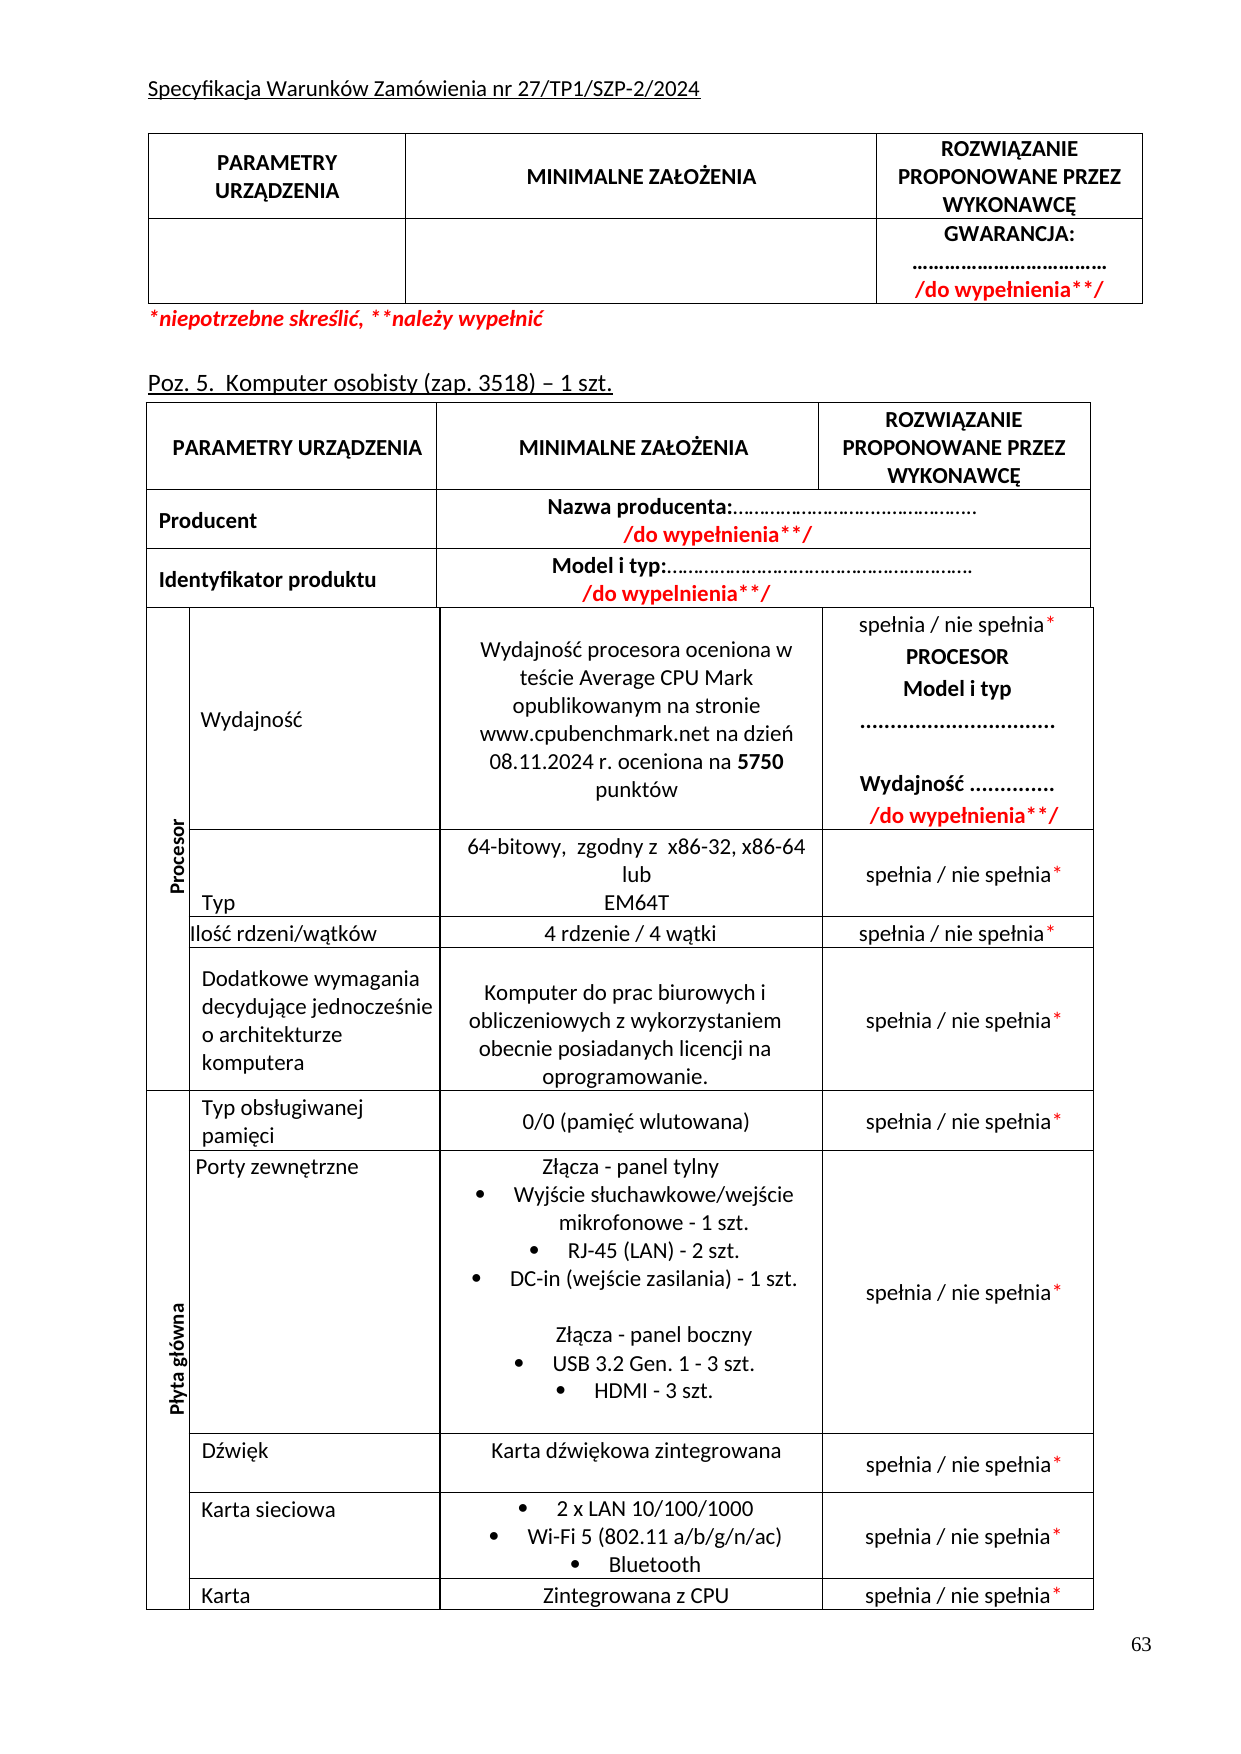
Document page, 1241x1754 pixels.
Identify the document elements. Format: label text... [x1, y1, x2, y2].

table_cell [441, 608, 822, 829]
text Poz. 5. Komputer osobisty (zap. 3518) – 1 szt. [148, 367, 1152, 397]
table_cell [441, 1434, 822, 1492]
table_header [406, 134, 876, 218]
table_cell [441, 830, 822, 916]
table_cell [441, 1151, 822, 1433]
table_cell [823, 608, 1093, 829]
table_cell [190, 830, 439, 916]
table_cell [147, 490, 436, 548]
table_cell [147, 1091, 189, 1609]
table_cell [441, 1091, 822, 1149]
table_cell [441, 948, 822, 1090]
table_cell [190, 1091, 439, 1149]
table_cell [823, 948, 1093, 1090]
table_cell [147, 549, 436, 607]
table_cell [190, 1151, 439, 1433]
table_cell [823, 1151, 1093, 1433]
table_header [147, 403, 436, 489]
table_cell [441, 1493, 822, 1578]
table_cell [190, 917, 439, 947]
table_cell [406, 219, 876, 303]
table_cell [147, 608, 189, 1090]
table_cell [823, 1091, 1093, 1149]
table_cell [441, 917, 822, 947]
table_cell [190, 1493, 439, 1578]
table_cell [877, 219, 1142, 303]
text *niepotrzebne skreślić, **należy wypełnić [148, 304, 1152, 332]
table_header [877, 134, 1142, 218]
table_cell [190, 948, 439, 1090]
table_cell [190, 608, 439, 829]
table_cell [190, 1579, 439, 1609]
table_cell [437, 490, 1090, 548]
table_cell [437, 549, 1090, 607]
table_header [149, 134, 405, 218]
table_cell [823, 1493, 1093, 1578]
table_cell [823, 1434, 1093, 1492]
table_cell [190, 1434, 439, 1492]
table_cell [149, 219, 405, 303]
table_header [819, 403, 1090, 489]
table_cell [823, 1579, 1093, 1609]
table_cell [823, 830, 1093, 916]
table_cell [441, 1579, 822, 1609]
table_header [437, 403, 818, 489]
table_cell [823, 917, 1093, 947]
